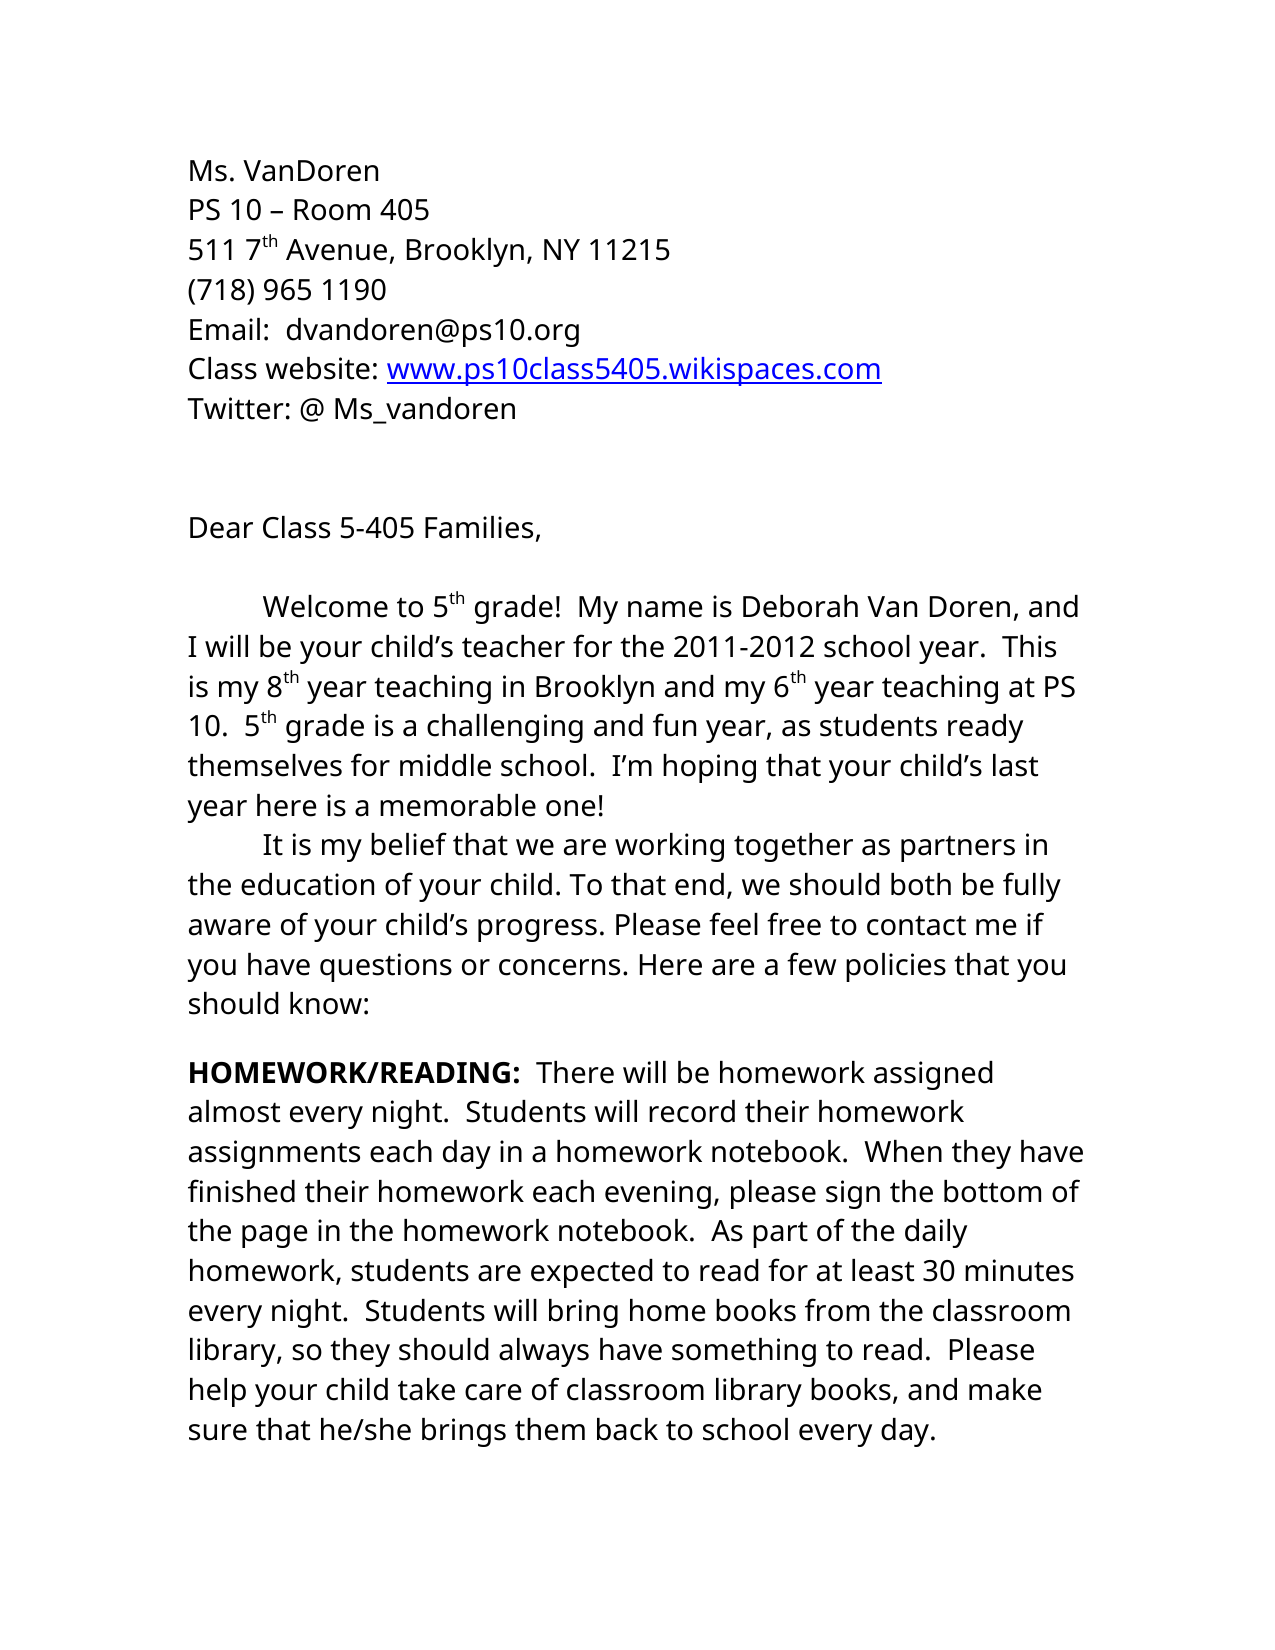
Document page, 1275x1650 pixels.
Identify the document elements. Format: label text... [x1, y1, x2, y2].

text Class website: www.ps10class5405.wikispaces.com [187, 348, 1087, 388]
text (718) 965 1190 [187, 269, 1087, 309]
text 511 7th Avenue, Brooklyn, NY 11215 [187, 229, 1087, 269]
text Twitter: @ Ms_vandoren [187, 388, 1087, 428]
text Email: dvandoren@ps10.org [187, 309, 1087, 348]
text PS 10 – Room 405 [187, 190, 1087, 229]
text Dear Class 5-405 Families, [187, 507, 1087, 547]
text Ms. VanDoren [187, 150, 1087, 190]
text HOMEWORK/READING: There will be homework assigned almost every night. Students will record their homework assignments each day in a homework notebook. When they have finished their homework each evening, please sign the bottom of the page in the homework notebook. As part of the daily homework, students are expected to read for at least 30 minutes every night. Students will bring home books from the classroom library, so they should always have something to read. Please help your child take care of classroom library books, and make sure that he/she brings them back to school every day. [187, 1052, 1087, 1449]
text Welcome to 5th grade! My name is Deborah Van Doren, and I will be your child’s teacher for the 2011-2012 school year. This is my 8th year teaching in Brooklyn and my 6th year teaching at PS 10. 5th grade is a challenging and fun year, as students ready themselves for middle school. I’m hoping that your child’s last year here is a memorable one! [187, 587, 1087, 825]
text It is my belief that we are working together as partners in the education of your child. To that end, we should both be fully aware of your child’s progress. Please feel free to contact me if you have questions or concerns. Here are a few policies that you should know: [187, 825, 1087, 1023]
